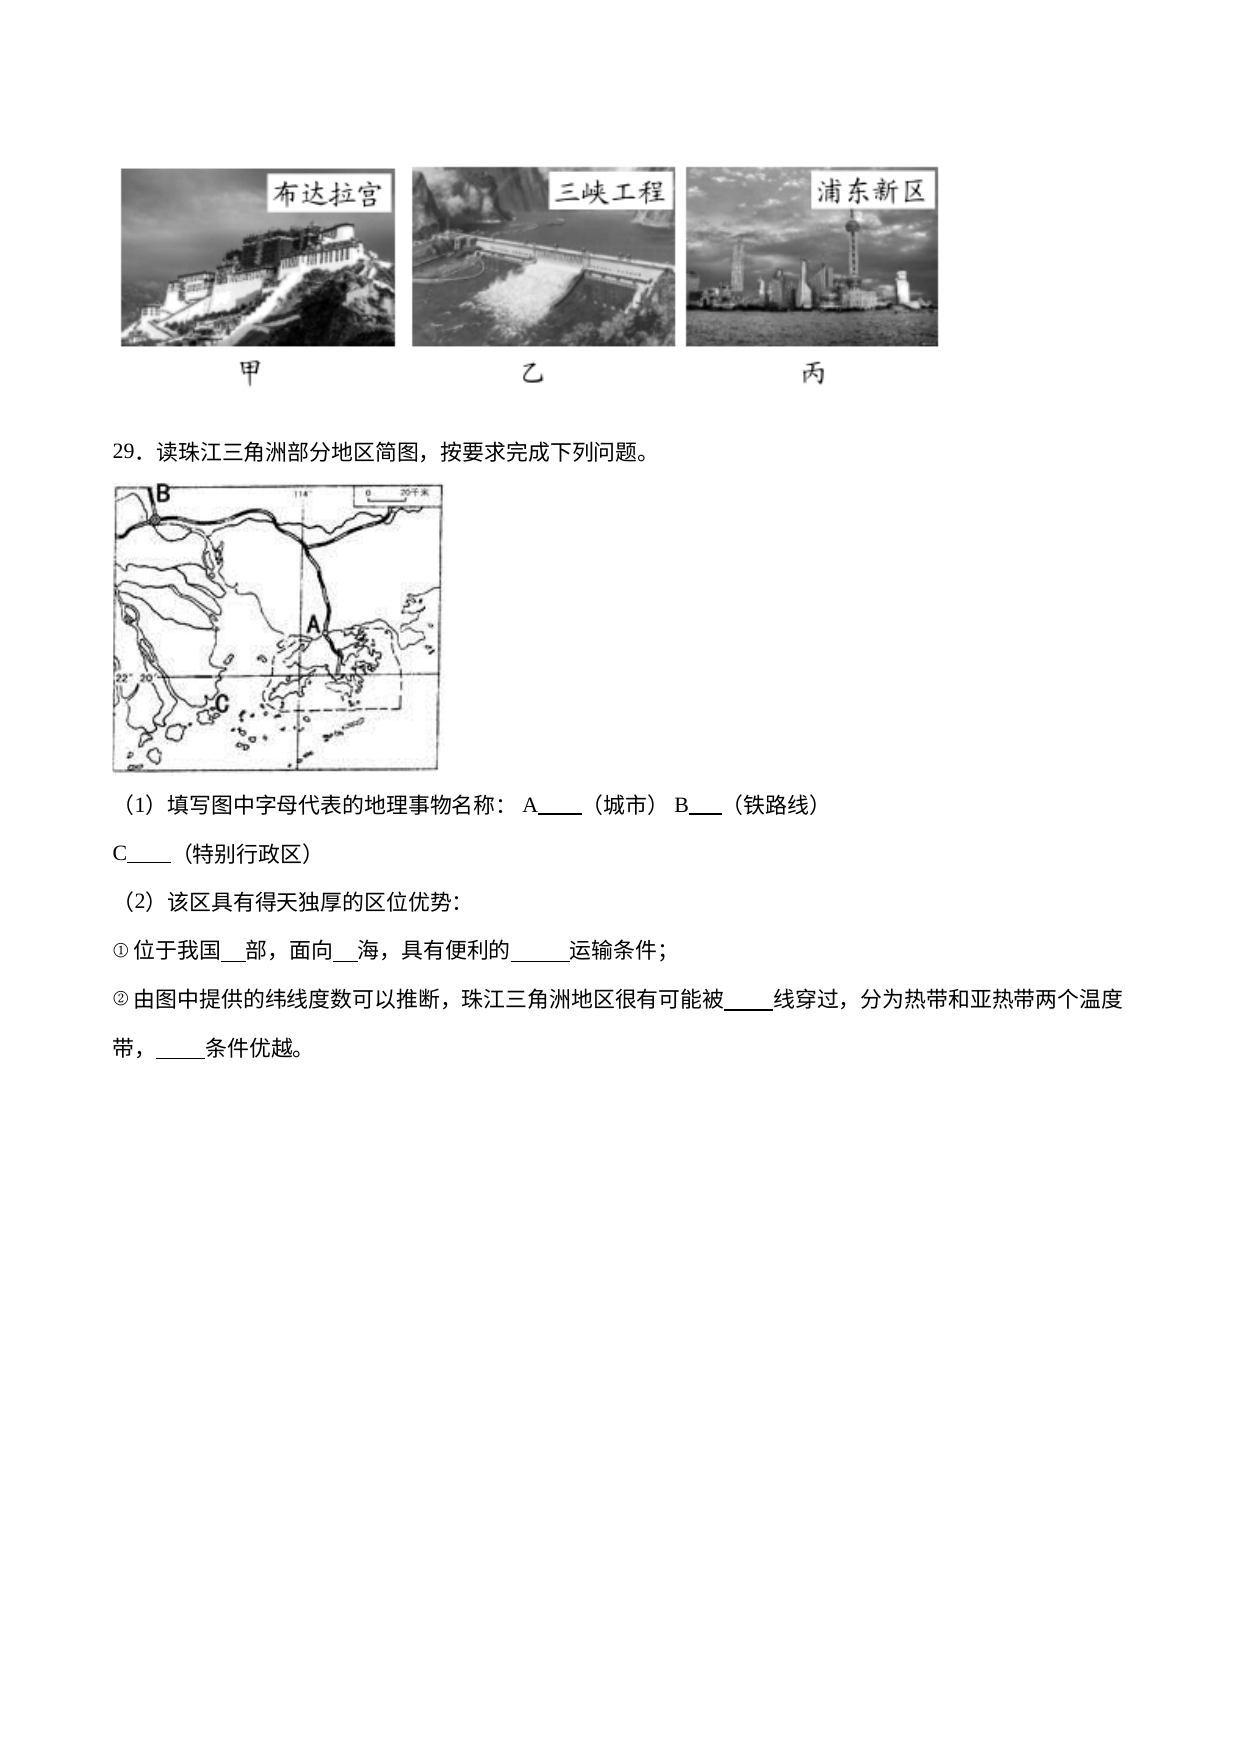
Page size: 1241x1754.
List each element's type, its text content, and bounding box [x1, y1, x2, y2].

picture [112, 482, 446, 776]
text C （特别行政区） [112, 836, 1128, 869]
text ①位于我国 部，面向 海，具有便利的 运输条件； [112, 933, 1128, 966]
text 29．读珠江三角洲部分地区简图，按要求完成下列问题。 [112, 434, 1128, 467]
text （1）填写图中字母代表的地理事物名称： A （城市） B （铁路线） [112, 788, 1128, 821]
picture [112, 162, 979, 397]
text ②由图中提供的纬线度数可以推断，珠江三角洲地区很有可能被 线穿过，分为热带和亚热带两个温度带， 条件优越。 [112, 981, 1128, 1063]
text （2）该区具有得天独厚的区位优势： [112, 885, 1128, 917]
